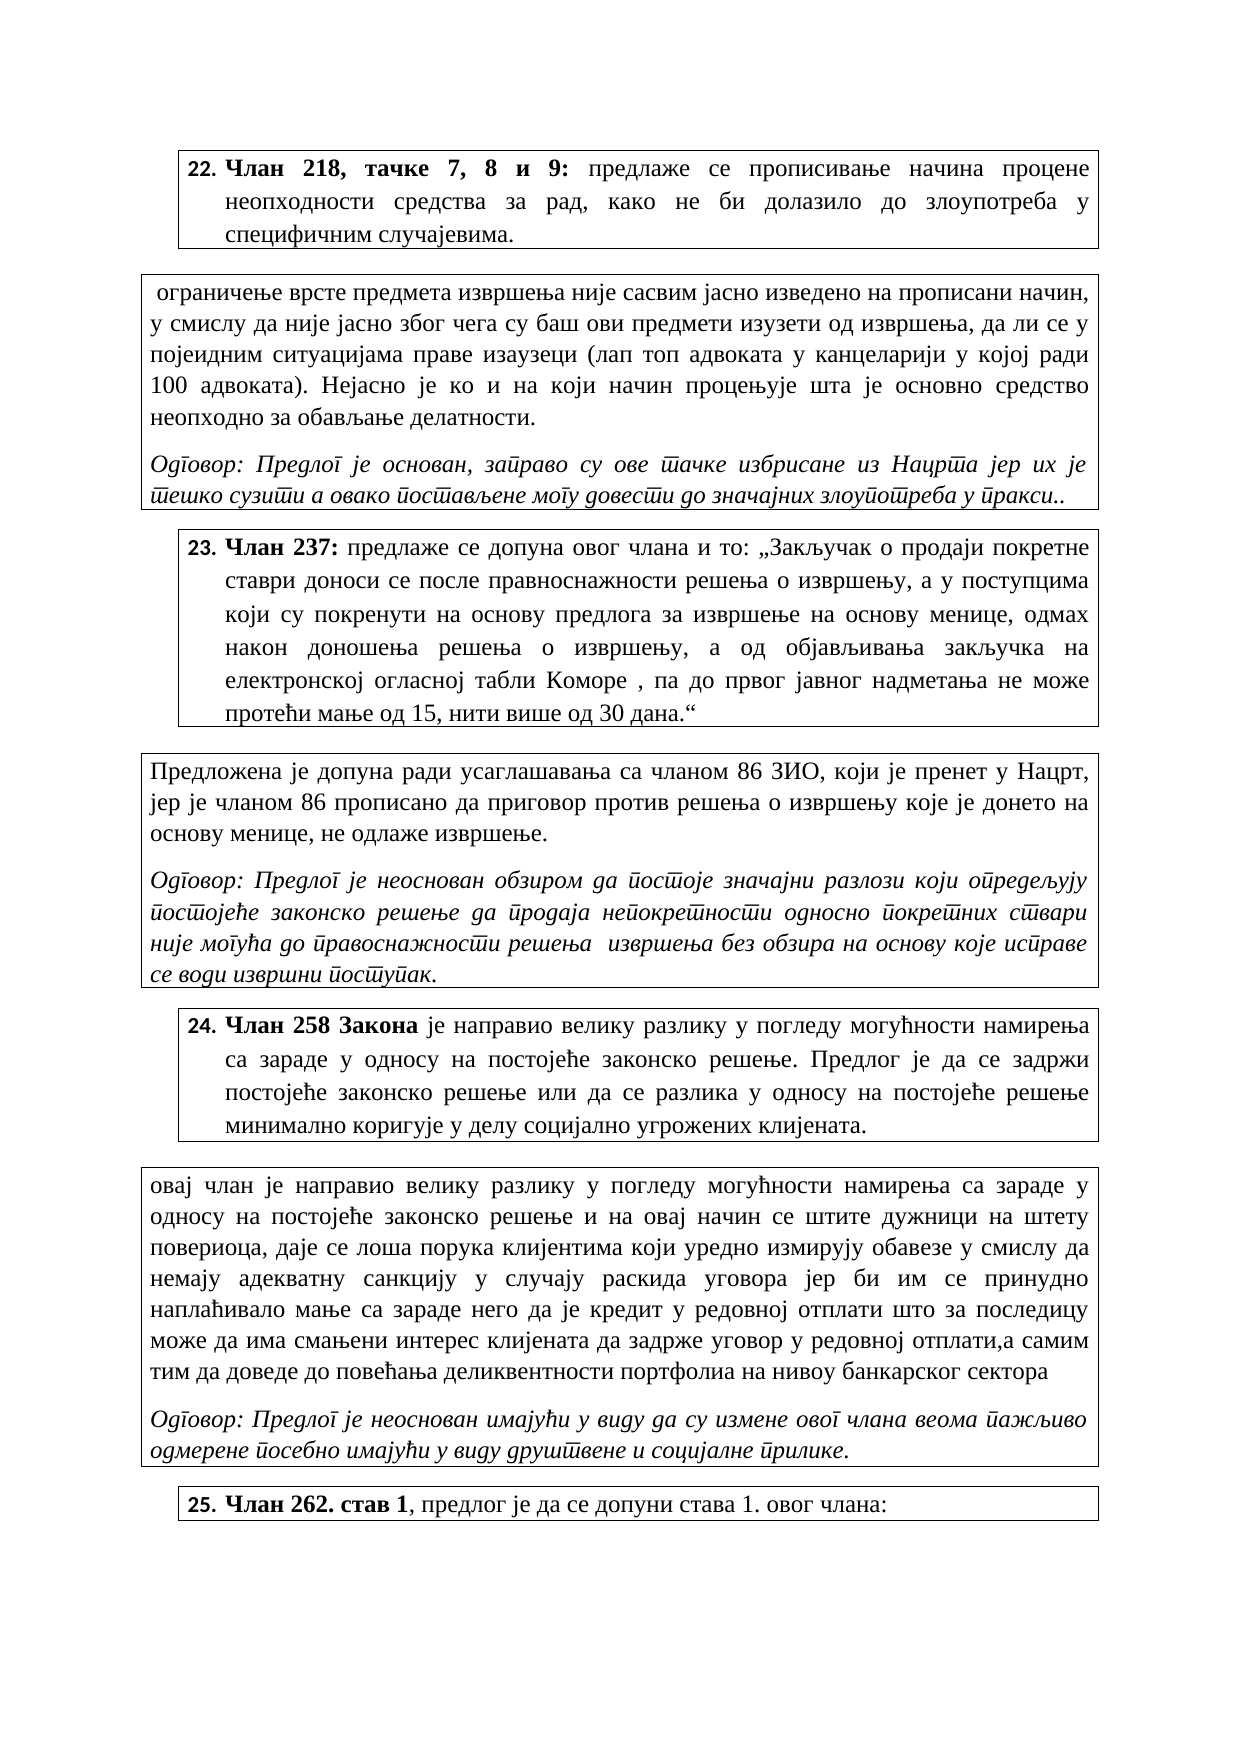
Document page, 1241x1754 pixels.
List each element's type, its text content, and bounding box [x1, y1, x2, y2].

text ограничење врсте предмета извршења није сасвим јасно изведено на прописани начин, у смислу да није јасно због чега су баш ови предмети изузети од извршења, да ли се у појеидним ситуацијама праве изаузеци (лап топ адвоката у канцеларији у којој ради 100 адвоката). Нејасно је ко и на који начин процењује шта је основно средство неопходно за обављање делатности. [142, 275, 1098, 430]
list Члан 262. став 1, предлог је да се допуни става 1. овог члана: [179, 1487, 1098, 1520]
list Члан 258 Закона је направио велику разлику у погледу могућности намирења са зараде у односу на постојеће законско решење. Предлог је да се задржи постојеће законско решење или да се разлика у односу на постојеће решење минимално коригује у делу социјално угрожених клијената. [179, 1009, 1098, 1141]
text Предложена је допуна ради усаглашавања са чланом 86 ЗИО, који је пренет у Нацрт, јер је чланом 86 прописано да приговор против решења о извршењу које је донето на основу менице, не одлаже извршење. [142, 754, 1098, 847]
list Члан 237: предлаже се допуна овог члана и то: „Закључак о продаји покретне ставри доноси се после правноснажности решења о извршењу, а у поступцима који су покренути на основу предлога за извршење на основу менице, одмах након доношења решења о извршењу, а од објављивања закључка на електронској огласној табли Коморе , па до првог јавног надметања не може протећи мање од 15, нити више од 30 дана.“ [179, 530, 1098, 726]
text Одговор: Предлог је неоснован обзиром да постоје значајни разлози који опредељују постојеће законско решење да продаја непокретности односно покретних ствари није могућа до правоснажности решења извршења без обзира на основу које исправе се води извршни поступак. [142, 862, 1098, 987]
text Одговор: Предлог је основан, заправо су ове тачке избрисане из Нацрта јер их је тешко сузити а овако постављене могу довести до значајних злоупотреба у пракси.. [142, 446, 1098, 509]
list Члан 218, тачке 7, 8 и 9: предлаже се прописивање начина процене неопходности средства за рад, како не би долазило до злоупотреба у специфичним случајевима. [179, 151, 1098, 248]
text Одговор: Предлог је неоснован имајући у виду да су измене овог члана веома пажљиво одмерене посебно имајући у виду друштвене и социјалне прилике. [142, 1401, 1098, 1466]
text овај члан је направио велику разлику у погледу могућности намирења са зараде у односу на постојеће законско решење и на овај начин се штите дужници на штету повериоца, даје се лоша порука клијентима који уредно измирују обавезе у смислу да немају адекватну санкцију у случају раскида уговора јер би им се принудно наплаћивало мање са зараде него да је кредит у редовној отплати што за последицу може да има смањени интерес клијената да задрже уговор у редовној отплати,а самим тим да доведе до повећања деликвентности портфолиа на нивоу банкарског сектора [142, 1168, 1098, 1385]
